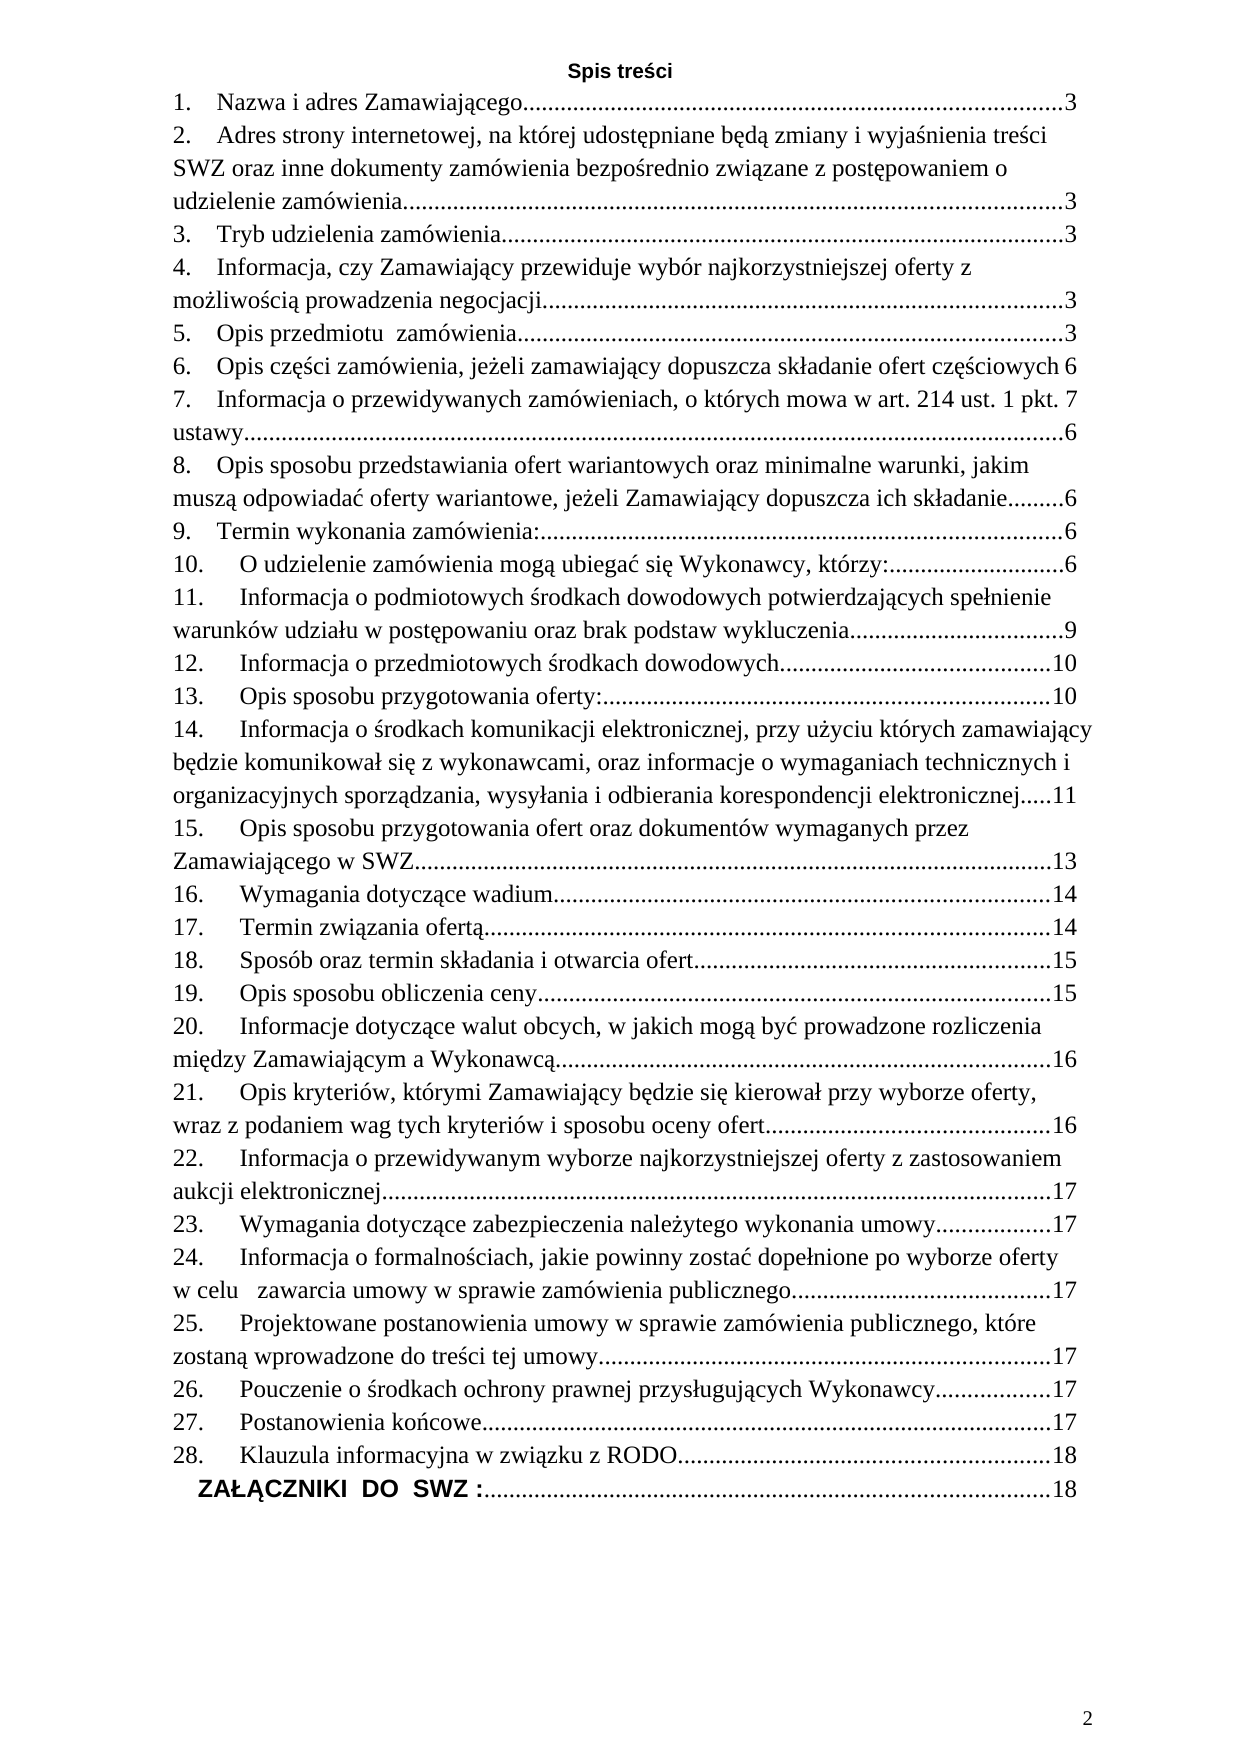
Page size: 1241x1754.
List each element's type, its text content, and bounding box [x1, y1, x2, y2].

text 3. Tryb udzielenia zamówienia 3 [173, 219, 1093, 247]
text 23. Wymagania dotyczące zabezpieczenia należytego wykonania umowy. 17 [173, 1209, 1093, 1238]
text 10. O udzielenie zamówienia mogą ubiegać się Wykonawcy, którzy: 6 [173, 549, 1093, 578]
text 15. Opis sposobu przygotowania ofert oraz dokumentów wymaganych przez Zamawiającego w SWZ 13 [173, 813, 1093, 875]
text 6. Opis części zamówienia, jeżeli zamawiający dopuszcza składanie ofert częściowych 6 [173, 351, 1093, 379]
text 5. Opis przedmiotu zamówienia 3 [173, 318, 1093, 347]
text 25. Projektowane postanowienia umowy w sprawie zamówienia publicznego, które zostaną wprowadzone do treści tej umowy. 17 [173, 1308, 1093, 1370]
text 24. Informacja o formalnościach, jakie powinny zostać dopełnione po wyborze oferty w celu zawarcia umowy w sprawie zamówienia publicznego. 17 [173, 1242, 1093, 1304]
subtitle Spis treści [148, 59, 1093, 83]
text 14. Informacja o środkach komunikacji elektronicznej, przy użyciu których zamawiający będzie komunikował się z wykonawcami, oraz informacje o wymaganiach technicznych i organizacyjnych sporządzania, wysyłania i odbierania korespondencji elektronicznej. 11 [173, 714, 1093, 809]
text 7. Informacja o przewidywanych zamówieniach, o których mowa w art. 214 ust. 1 pkt. 7 ustawy 6 [173, 384, 1093, 446]
text 1. Nazwa i adres Zamawiającego 3 [173, 87, 1093, 115]
text ZAŁĄCZNIKI DO SWZ : 18 [198, 1473, 1093, 1502]
text 18. Sposób oraz termin składania i otwarcia ofert 15 [173, 945, 1093, 974]
text 19. Opis sposobu obliczenia ceny 15 [173, 978, 1093, 1007]
text 27. Postanowienia końcowe. 17 [173, 1407, 1093, 1436]
text 16. Wymagania dotyczące wadium 14 [173, 879, 1093, 908]
text 9. Termin wykonania zamówienia: 6 [173, 516, 1093, 545]
text 11. Informacja o podmiotowych środkach dowodowych potwierdzających spełnienie warunków udziału w postępowaniu oraz brak podstaw wykluczenia 9 [173, 582, 1093, 644]
text 13. Opis sposobu przygotowania oferty: 10 [173, 681, 1093, 710]
text 12. Informacja o przedmiotowych środkach dowodowych. 10 [173, 648, 1093, 677]
text 22. Informacja o przewidywanym wyborze najkorzystniejszej oferty z zastosowaniem aukcji elektronicznej 17 [173, 1143, 1093, 1205]
text 17. Termin związania ofertą 14 [173, 912, 1093, 941]
text 20. Informacje dotyczące walut obcych, w jakich mogą być prowadzone rozliczenia między Zamawiającym a Wykonawcą 16 [173, 1011, 1093, 1073]
text 8. Opis sposobu przedstawiania ofert wariantowych oraz minimalne warunki, jakim muszą odpowiadać oferty wariantowe, jeżeli Zamawiający dopuszcza ich składanie. 6 [173, 450, 1093, 512]
text 26. Pouczenie o środkach ochrony prawnej przysługujących Wykonawcy. 17 [173, 1374, 1093, 1403]
text 4. Informacja, czy Zamawiający przewiduje wybór najkorzystniejszej oferty z możliwością prowadzenia negocjacji. 3 [173, 252, 1093, 313]
text 28. Klauzula informacyjna w związku z RODO. 18 [173, 1441, 1093, 1469]
text 2. Adres strony internetowej, na której udostępniane będą zmiany i wyjaśnienia treści SWZ oraz inne dokumenty zamówienia bezpośrednio związane z postępowaniem o udzielenie zamówienia. 3 [173, 120, 1093, 214]
text 21. Opis kryteriów, którymi Zamawiający będzie się kierował przy wyborze oferty, wraz z podaniem wag tych kryteriów i sposobu oceny ofert 16 [173, 1077, 1093, 1139]
